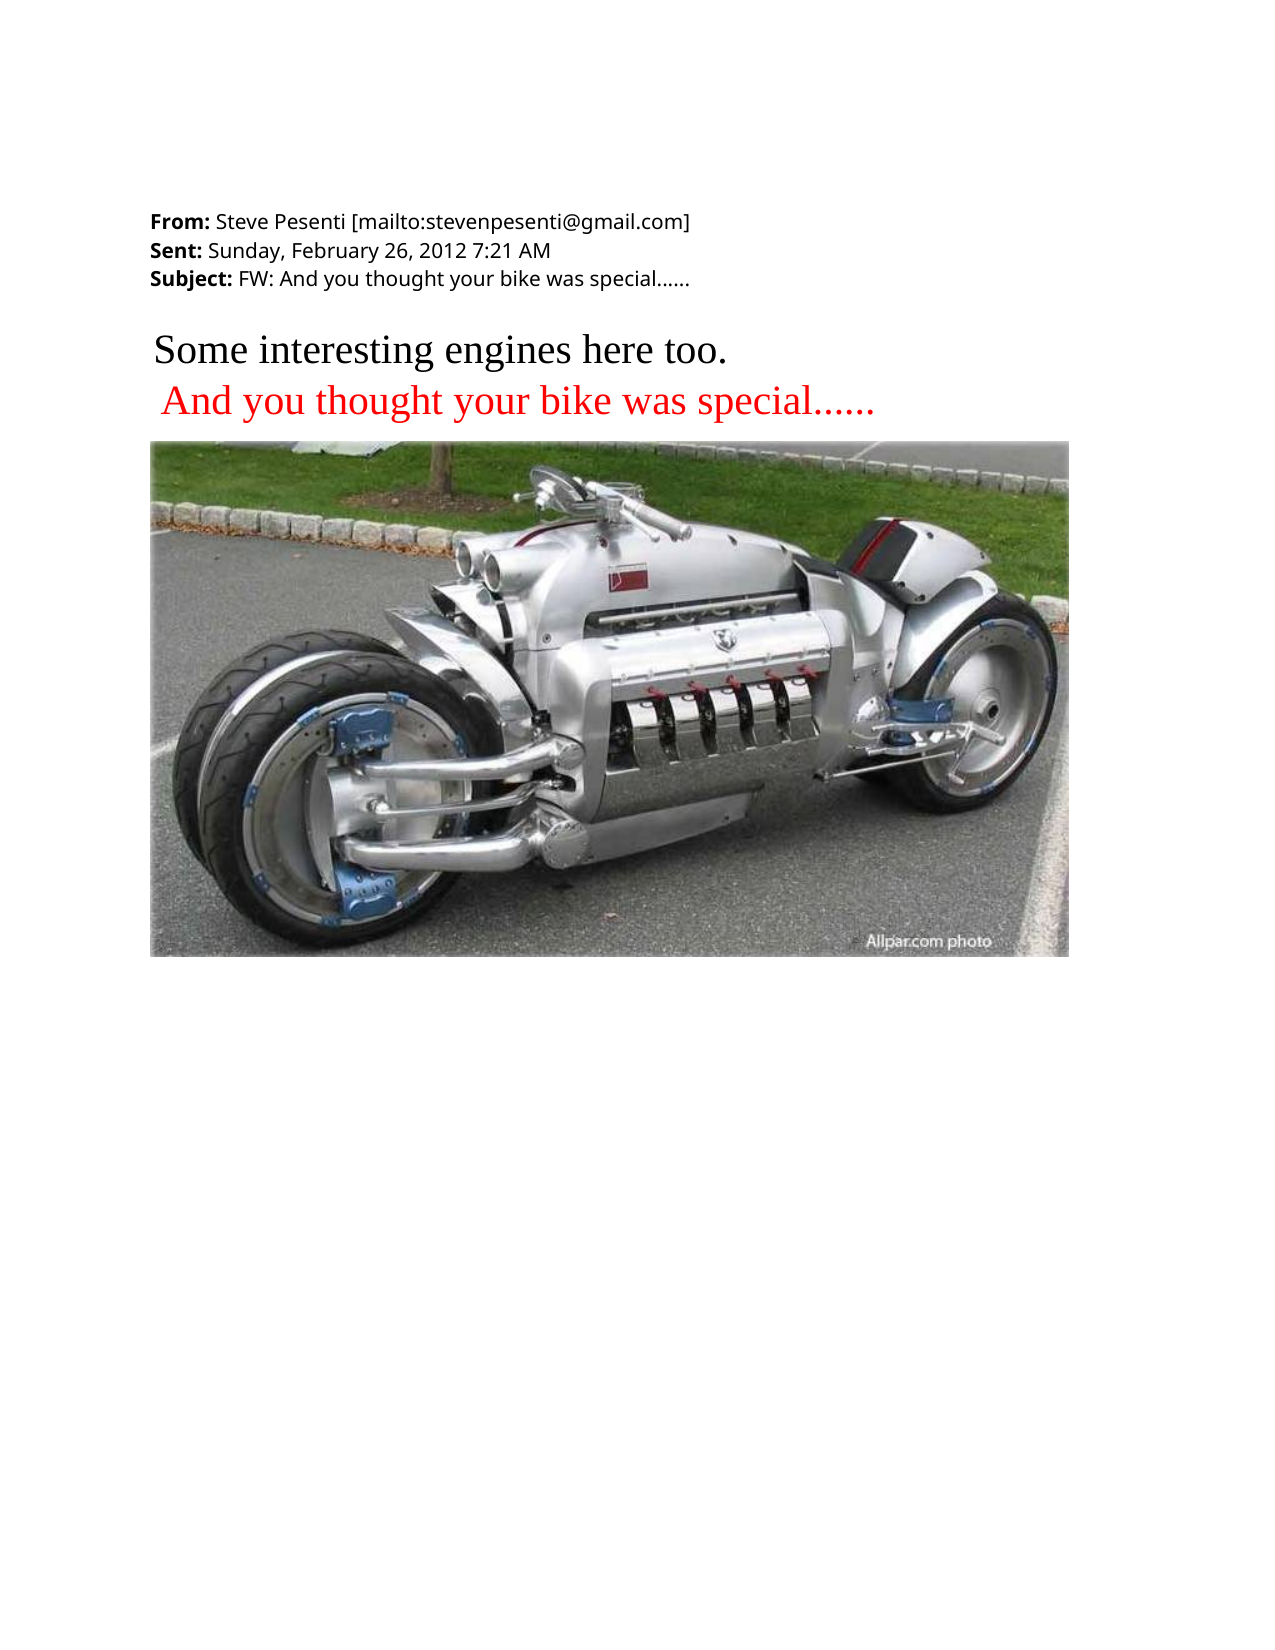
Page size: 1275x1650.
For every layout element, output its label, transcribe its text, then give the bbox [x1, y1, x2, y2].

text From: Steve Pesenti [mailto:stevenpesenti@gmail.com] Sent: Sunday, February 26, 2012 7:21 AM Subject: FW: And you thought your bike was special...... [150, 207, 1125, 293]
table_header Some interesting engines here too. [150, 322, 1125, 376]
picture [150, 441, 1069, 957]
table_cell And you thought your bike was special...... [150, 376, 1125, 992]
